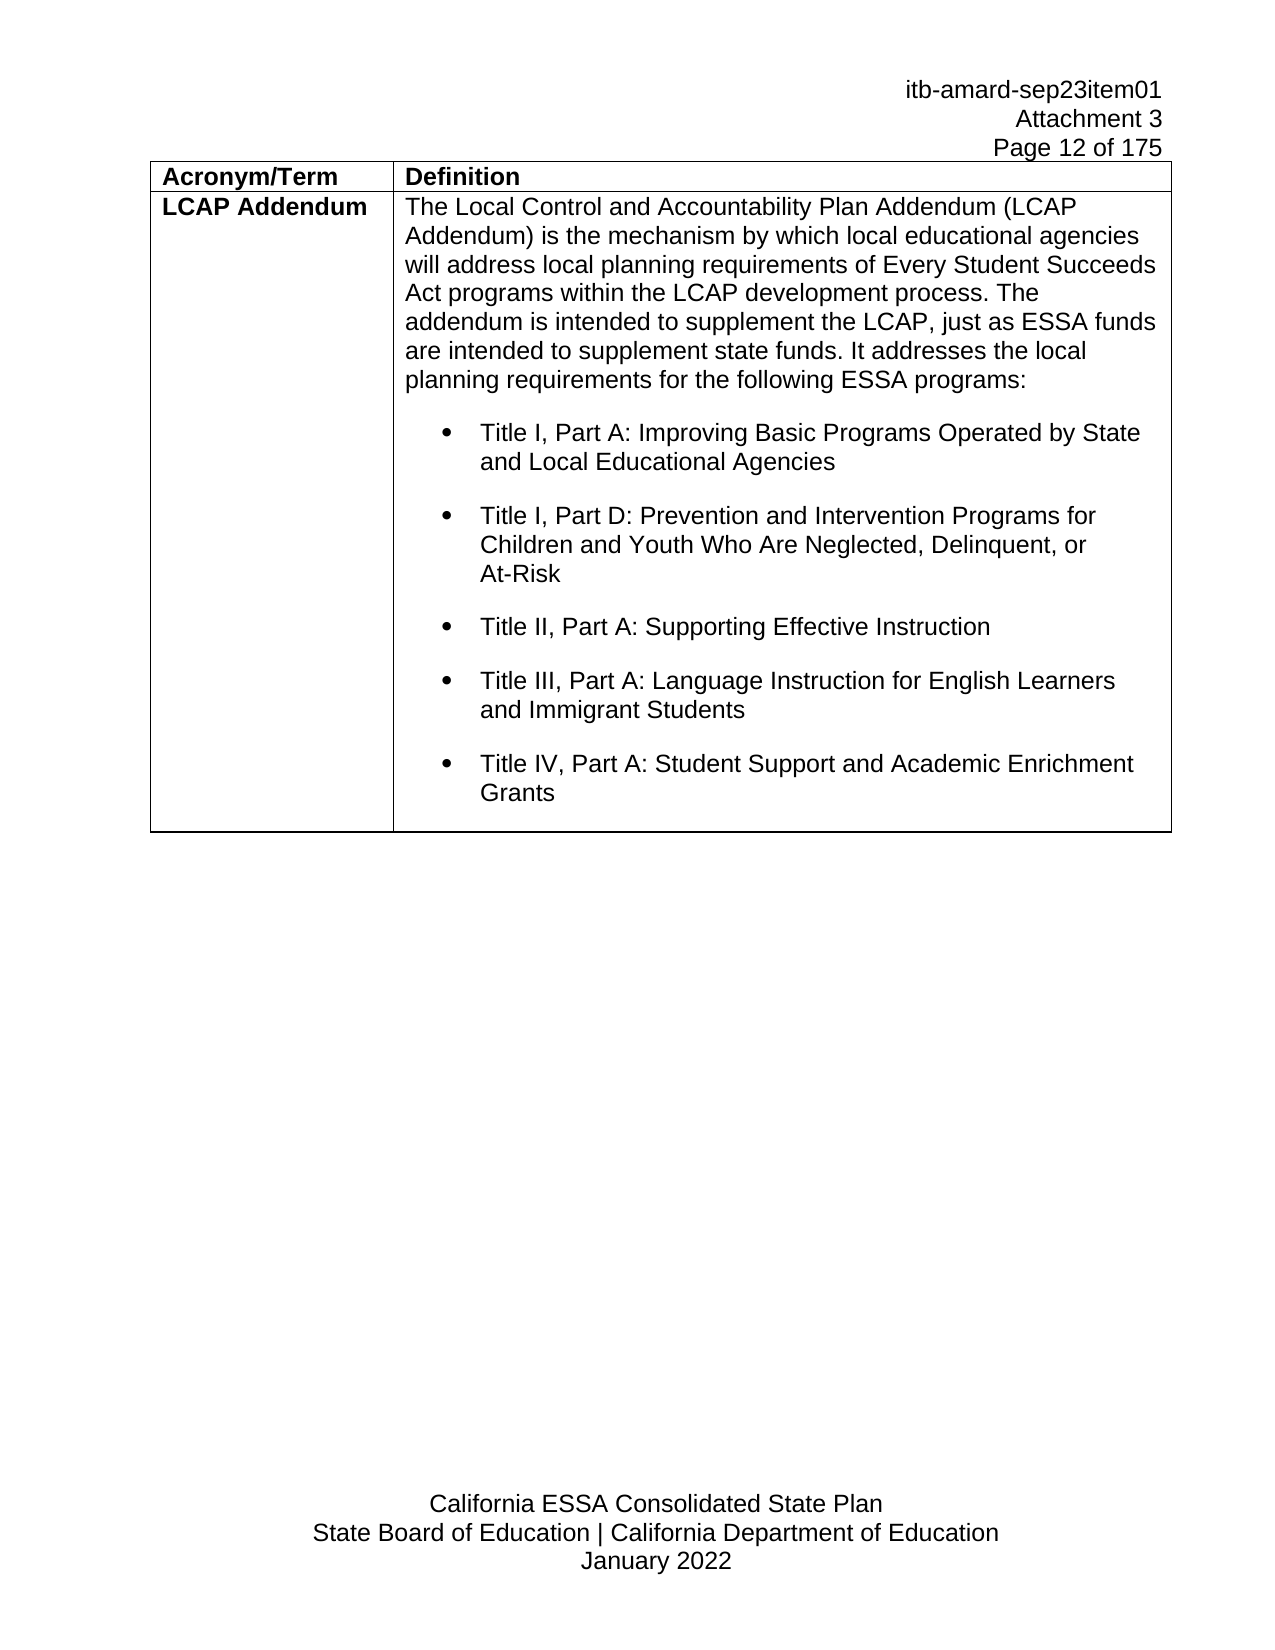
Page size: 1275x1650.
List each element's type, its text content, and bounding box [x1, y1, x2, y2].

table_header Definition [394, 162, 1171, 191]
table_header Acronym/Term [151, 162, 393, 191]
table_cell The Local Control and Accountability Plan Addendum (LCAP Addendum) is the mechanism by which local educational agencies will address local planning requirements of Every Student Succeeds Act programs within the LCAP development process. The addendum is intended to supplement the LCAP, just as ESSA funds are intended to supplement state funds. It addresses the local planning requirements for the following ESSA programs: Title I, Part A: Improving Basic Programs Operated by State and Local Educational Agencies Title I, Part D: Prevention and Intervention Programs for Children and Youth Who Are Neglected, Delinquent, or At-Risk Title II, Part A: Supporting Effective Instruction Title III, Part A: Language Instruction for English Learners and Immigrant Students Title IV, Part A: Student Support and Academic Enrichment Grants [394, 192, 1171, 831]
table_cell LCAP Addendum [151, 192, 393, 831]
